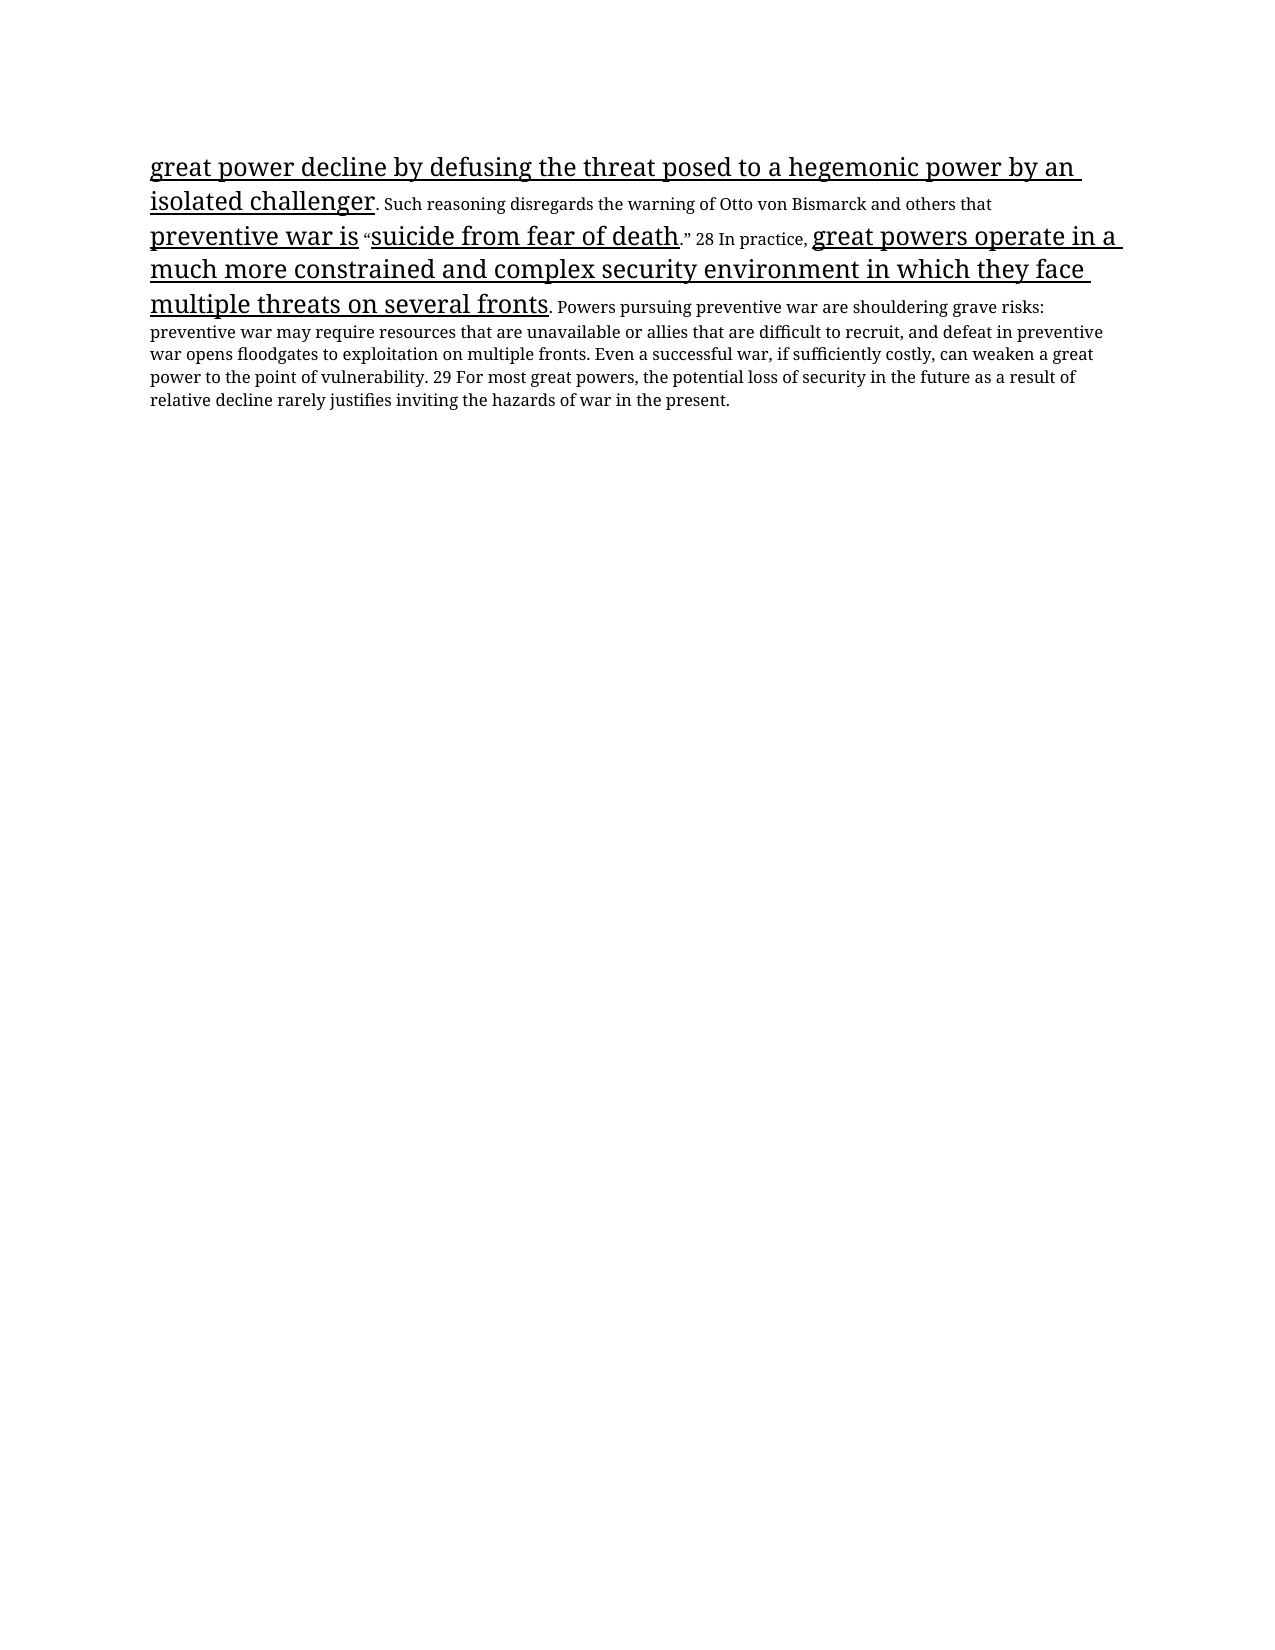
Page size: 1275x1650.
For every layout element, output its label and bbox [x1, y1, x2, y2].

text [150, 150, 1125, 411]
